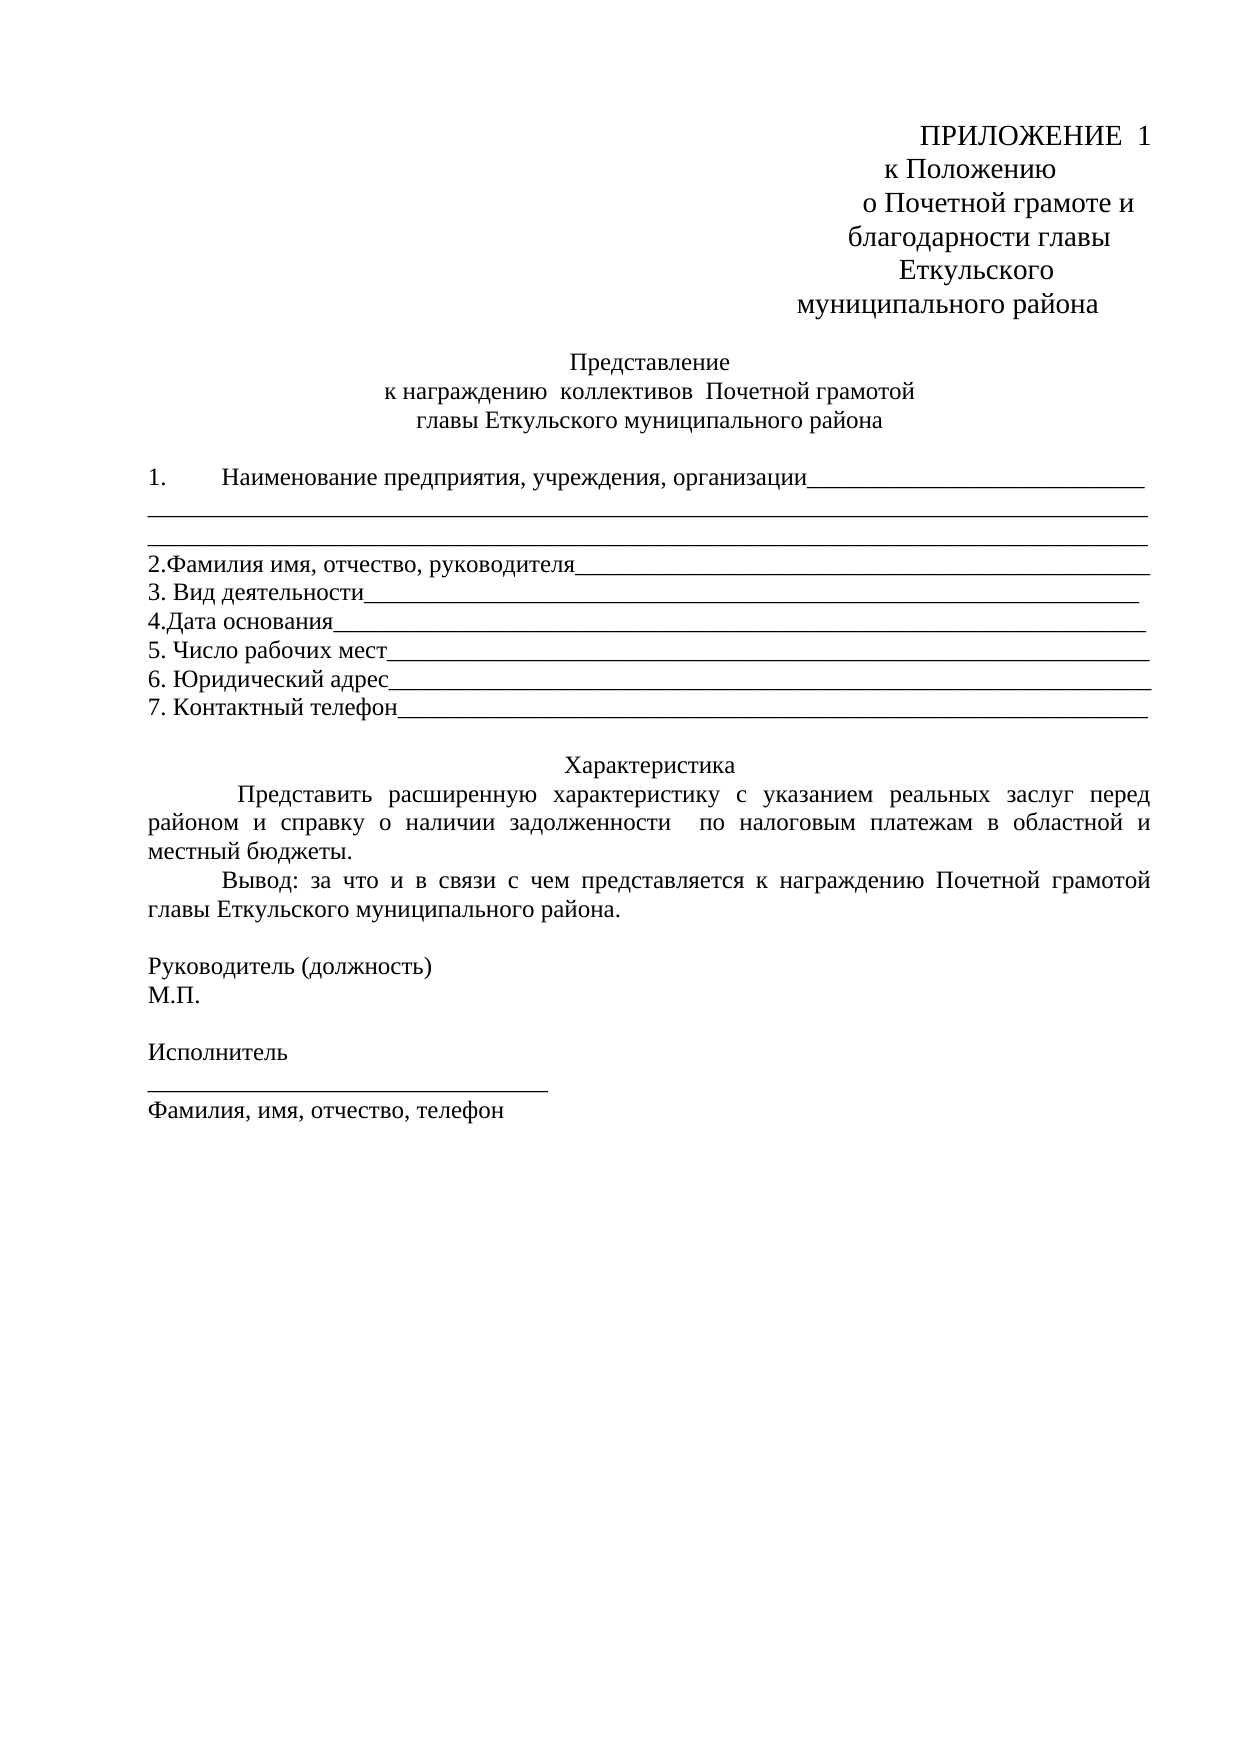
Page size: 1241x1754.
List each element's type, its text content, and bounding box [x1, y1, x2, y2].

text Представить расширенную характеристику с указанием реальных заслуг перед районом и справку о наличии задолженности по налоговым платежам в областной и местный бюджеты. [148, 779, 1152, 865]
text Представление [148, 347, 1152, 376]
text ________________________________________________________________________________ [148, 491, 1152, 520]
text 3. Вид деятельности______________________________________________________________ [148, 577, 1152, 606]
text Вывод: за что и в связи с чем представляется к награждению Почетной грамотой главы Еткульского муниципального района. [148, 865, 1152, 922]
text ________________________________________________________________________________ [148, 520, 1152, 549]
text 6. Юридический адрес_____________________________________________________________ [148, 664, 1152, 692]
text ________________________________ [148, 1066, 1152, 1095]
text 5. Число рабочих мест_____________________________________________________________ [148, 635, 1152, 664]
subtitle главы Еткульского муниципального района [148, 405, 1152, 434]
text благодарности главы [148, 219, 1152, 252]
text к Положению [148, 152, 1152, 185]
text 4.Дата основания_________________________________________________________________ [148, 606, 1152, 635]
text Исполнитель [148, 1037, 1152, 1066]
list Наименование предприятия, учреждения, организации___________________________ [148, 462, 1152, 491]
text 7. Контактный телефон____________________________________________________________ [148, 692, 1152, 721]
text Характеристика [148, 750, 1152, 779]
text к награждению коллективов Почетной грамотой [148, 376, 1152, 405]
text о Почетной грамоте и [148, 185, 1152, 219]
text ПРИЛОЖЕНИЕ 1 [148, 118, 1152, 152]
text М.П. [148, 980, 1152, 1009]
text Руководитель (должность) [148, 951, 1152, 980]
text Фамилия, имя, отчество, телефон [148, 1095, 1152, 1124]
text муниципального района [148, 286, 1152, 319]
text 2.Фамилия имя, отчество, руководителя______________________________________________ [148, 549, 1152, 577]
text Еткульского [148, 252, 1152, 286]
